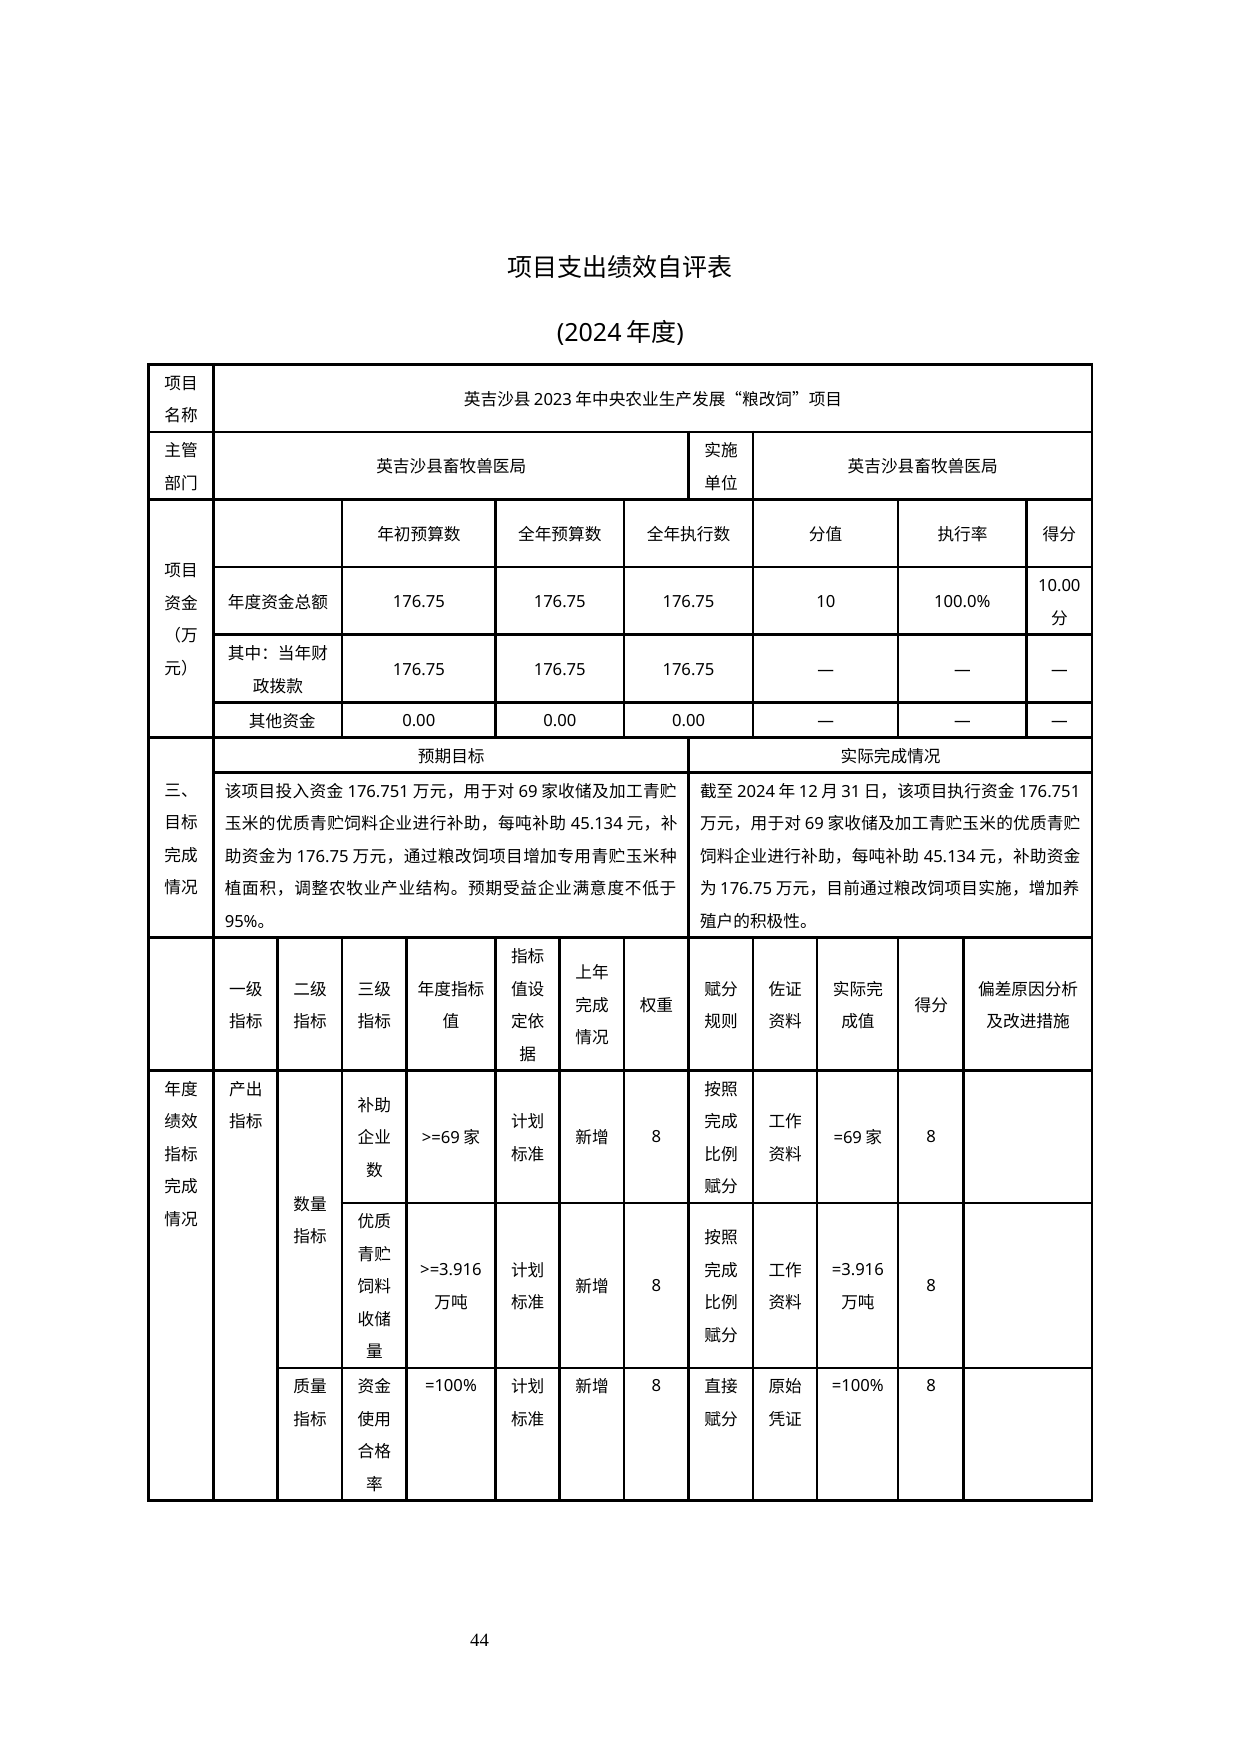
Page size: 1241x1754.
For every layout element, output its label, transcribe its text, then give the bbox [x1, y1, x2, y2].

table_cell 主管部门 [150, 433, 212, 498]
table_cell 全年预算数 [497, 501, 623, 566]
table_cell 实施单位 [690, 433, 752, 498]
table_cell 其他资金 [215, 704, 341, 736]
table_cell =69家 [818, 1072, 897, 1201]
table_cell 8 [899, 1072, 962, 1201]
table_cell 佐证资料 [754, 939, 816, 1069]
table_cell 分值 [754, 501, 897, 566]
table_cell — [899, 636, 1025, 701]
table_cell 新增 [561, 1369, 623, 1499]
table_cell [965, 1369, 1091, 1499]
table_cell 截至2024年12月31日，该项目执行资金176.751万元，用于对69家收储及加工青贮玉米的优质青贮饲料企业进行补助，每吨补助45.134元，补助资金为176.75万元，目前通过粮改饲项目实施，增加养殖户的积极性。 [690, 774, 1091, 936]
table_cell 8 [625, 1072, 687, 1201]
table_cell 新增 [561, 1072, 623, 1201]
table_cell 0.00 [497, 704, 623, 736]
table_cell 全年执行数 [625, 501, 752, 566]
table_cell 执行率 [899, 501, 1025, 566]
table_cell 指标值设定依据 [497, 939, 558, 1069]
table_cell [965, 1072, 1091, 1201]
table_cell [965, 1204, 1091, 1367]
table_cell 项目资金 （万元） [150, 501, 212, 736]
table_cell 英吉沙县2023年中央农业生产发展“粮改饲”项目 [215, 366, 1091, 431]
table_cell 偏差原因分析及改进措施 [965, 939, 1091, 1069]
table_cell 优质青贮饲料收储量 [343, 1204, 405, 1367]
table_cell 工作资料 [754, 1204, 816, 1367]
table_cell 0.00 [625, 704, 752, 736]
table_cell — [1028, 636, 1091, 701]
table_cell 176.75 [497, 568, 623, 633]
table_cell 直接赋分 [690, 1369, 752, 1499]
table_cell >=69家 [408, 1072, 494, 1201]
table_cell 新增 [561, 1204, 623, 1367]
table_cell 计划标准 [497, 1204, 558, 1367]
table_cell =100% [408, 1369, 494, 1499]
table_cell 年度指标值 [408, 939, 494, 1069]
table_cell 三、目标完成情况 [150, 739, 212, 936]
table_cell — [1028, 704, 1091, 736]
table_cell [215, 501, 341, 566]
table_cell 100.0% [899, 568, 1025, 633]
table_cell — [899, 704, 1025, 736]
table_cell 8 [899, 1204, 962, 1367]
table_cell 8 [899, 1369, 962, 1499]
table_cell 上年完成情况 [561, 939, 623, 1069]
table_cell 二级指标 [279, 939, 341, 1069]
table_cell 年初预算数 [343, 501, 494, 566]
table_cell 年度绩效指标完成情况 [150, 1072, 212, 1499]
table_cell 按照完成比例赋分 [690, 1072, 752, 1201]
table_cell 176.75 [625, 636, 752, 701]
table_cell 权重 [625, 939, 687, 1069]
table_cell — [754, 636, 897, 701]
table_cell (2024年度) [148, 298, 1092, 363]
table_cell 10.00分 [1028, 568, 1091, 633]
table_cell =100% [818, 1369, 897, 1499]
table_cell >=3.916万吨 [408, 1204, 494, 1367]
table_cell 该项目投入资金176.751万元，用于对69家收储及加工青贮玉米的优质青贮饲料企业进行补助，每吨补助45.134元，补助资金为176.75万元，通过粮改饲项目增加专用青贮玉米种植面积，调整农牧业产业结构。预期受益企业满意度不低于95%。 [215, 774, 687, 936]
table_cell 英吉沙县畜牧兽医局 [215, 433, 687, 498]
table_cell 10 [754, 568, 897, 633]
table_cell 资金使用合格率 [343, 1369, 405, 1499]
table_cell 产出指标 [215, 1072, 276, 1499]
table_cell 数量指标 [279, 1072, 341, 1367]
table_cell 质量指标 [279, 1369, 341, 1499]
table_cell 8 [625, 1204, 687, 1367]
table_cell 年度资金总额 [215, 568, 341, 633]
table_cell 原始凭证 [754, 1369, 816, 1499]
table_cell 英吉沙县畜牧兽医局 [754, 433, 1091, 498]
table_cell 8 [625, 1369, 687, 1499]
table_cell 得分 [1028, 501, 1091, 566]
table_cell 0.00 [343, 704, 494, 736]
table_cell 按照完成比例赋分 [690, 1204, 752, 1367]
table_cell =3.916万吨 [818, 1204, 897, 1367]
table_cell 计划标准 [497, 1369, 558, 1499]
table_cell 赋分规则 [690, 939, 752, 1069]
table_cell 工作资料 [754, 1072, 816, 1201]
table_cell 一级指标 [215, 939, 276, 1069]
table_header 项目支出绩效自评表 [148, 233, 1092, 298]
table_cell 三级指标 [343, 939, 405, 1069]
table_cell 实际完成情况 [690, 739, 1091, 771]
table_cell 176.75 [343, 568, 494, 633]
table_cell 176.75 [497, 636, 623, 701]
table_cell 176.75 [343, 636, 494, 701]
table_cell 计划标准 [497, 1072, 558, 1201]
table_cell [150, 939, 212, 1069]
table_cell 实际完成值 [818, 939, 897, 1069]
table_cell — [754, 704, 897, 736]
table_cell 176.75 [625, 568, 752, 633]
table_cell 补助企业数 [343, 1072, 405, 1201]
table_cell 项目名称 [150, 366, 212, 431]
table_cell 得分 [899, 939, 962, 1069]
table_cell 其中：当年财政拨款 [215, 636, 341, 701]
table_cell 预期目标 [215, 739, 687, 771]
